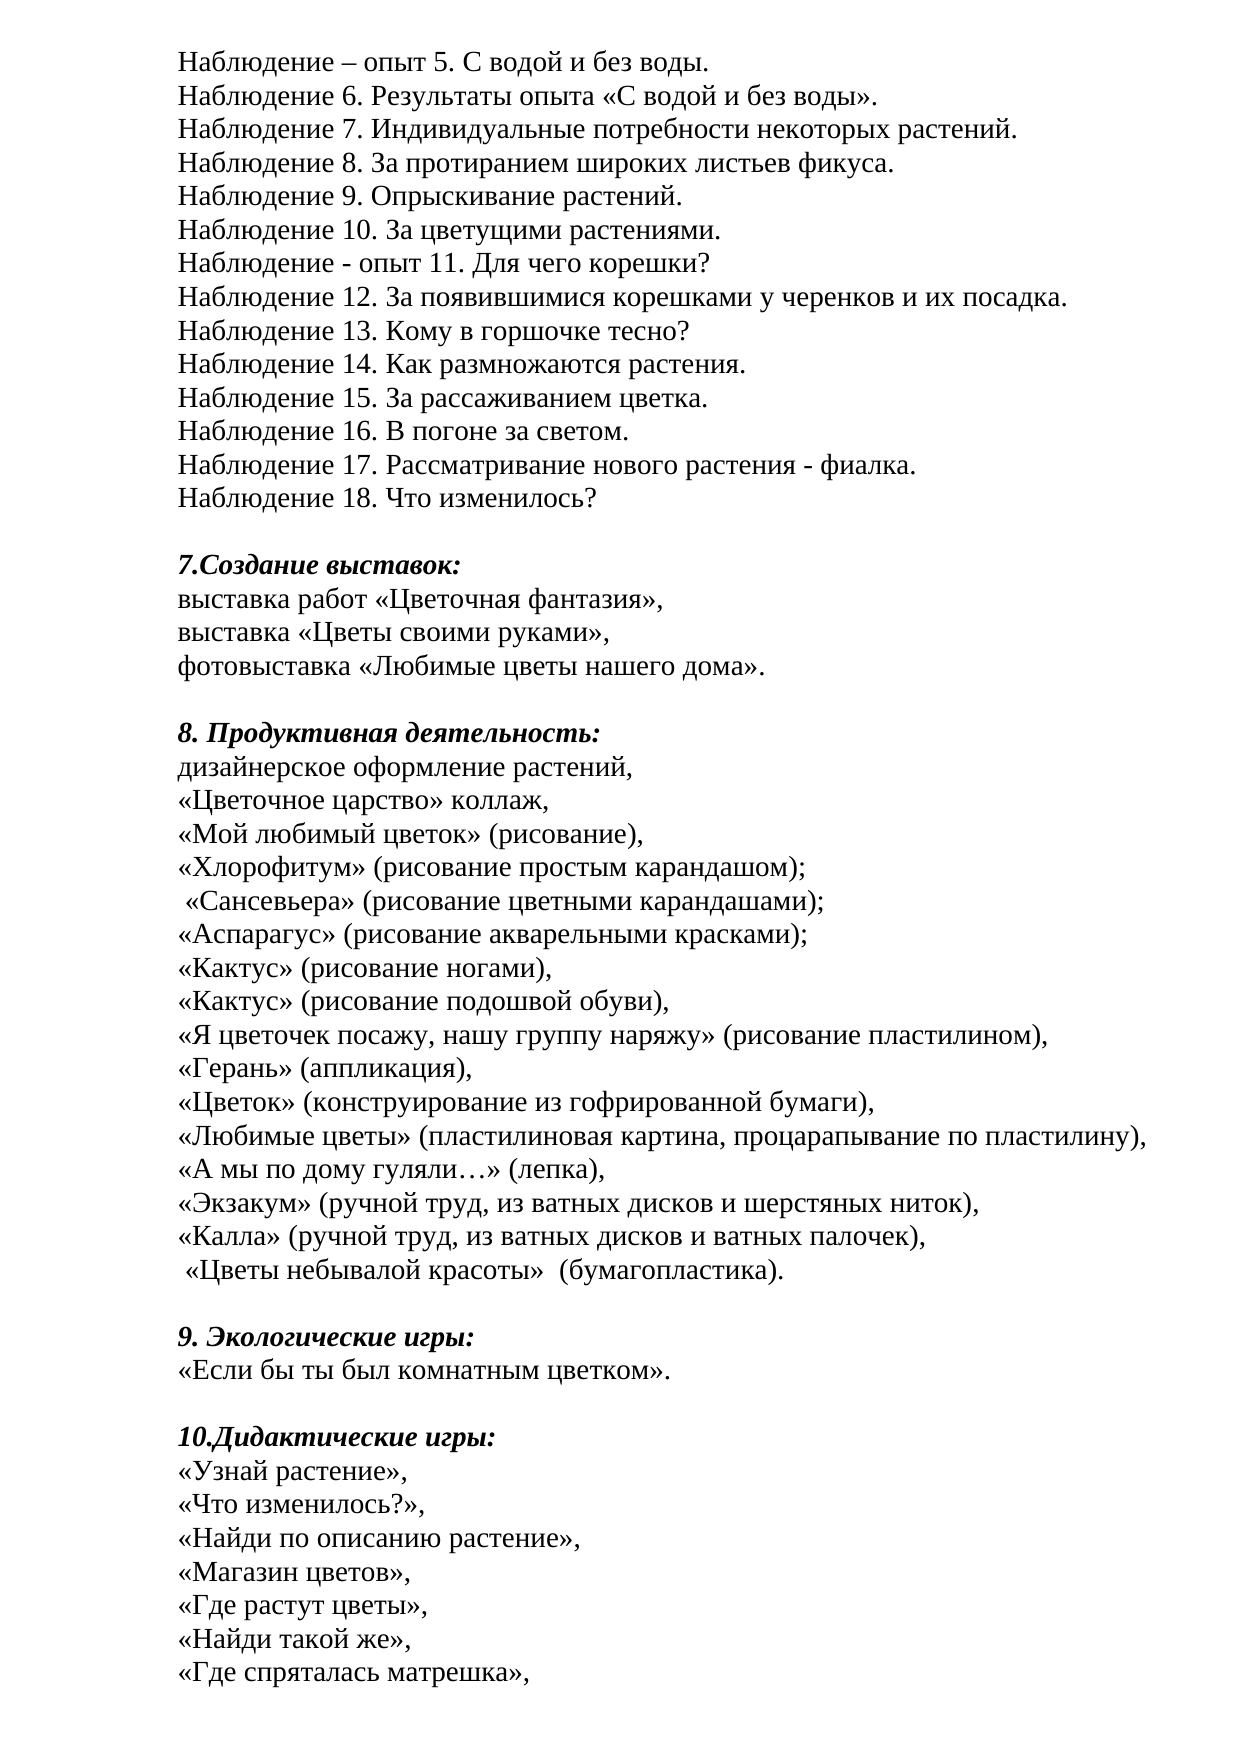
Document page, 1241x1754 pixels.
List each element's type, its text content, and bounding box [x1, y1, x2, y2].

text «Где спряталась матрешка», [118, 1654, 1196, 1688]
text «Калла» (ручной труд, из ватных дисков и ватных палочек), [118, 1218, 1196, 1252]
text «Герань» (аппликация), [118, 1051, 1196, 1084]
text Наблюдение 15. За рассаживанием цветка. [118, 380, 1196, 413]
text Наблюдение 9. Опрыскивание растений. [118, 178, 1196, 212]
text Наблюдение 12. За появившимися корешками у черенков и их посадка. [118, 279, 1196, 313]
text Наблюдение – опыт 5. С водой и без воды. [118, 44, 1196, 78]
text «Цветочное царство» коллаж, [118, 782, 1196, 816]
text «Цветы небывалой красоты» (бумагопластика). [118, 1252, 1196, 1285]
text «Найди такой же», [118, 1621, 1196, 1654]
text Наблюдение - опыт 11. Для чего корешки? [118, 246, 1196, 279]
text Наблюдение 7. Индивидуальные потребности некоторых растений. [118, 111, 1196, 145]
text «Где растут цветы», [118, 1587, 1196, 1621]
text Наблюдение 14. Как размножаются растения. [118, 346, 1196, 380]
text «Цветок» (конструирование из гофрированной бумаги), [118, 1084, 1196, 1118]
text «Что изменилось?», [118, 1487, 1196, 1520]
text 9. Экологические игры: [118, 1319, 1196, 1352]
text 8. Продуктивная деятельность: [118, 715, 1196, 749]
text «А мы по дому гуляли…» (лепка), [118, 1151, 1196, 1185]
text Наблюдение 8. За протиранием широких листьев фикуса. [118, 145, 1196, 178]
text «Я цветочек посажу, нашу группу наряжу» (рисование пластилином), [118, 1017, 1196, 1051]
text фотовыставка «Любимые цветы нашего дома». [118, 648, 1196, 682]
text «Хлорофитум» (рисование простым карандашом); [118, 849, 1196, 883]
text «Кактус» (рисование ногами), [118, 950, 1196, 983]
text Наблюдение 13. Кому в горшочке тесно? [118, 313, 1196, 346]
text Наблюдение 17. Рассматривание нового растения - фиалка. [118, 447, 1196, 480]
text дизайнерское оформление растений, [118, 749, 1196, 782]
text Наблюдение 18. Что изменилось? [118, 480, 1196, 514]
text «Мой любимый цветок» (рисование), [118, 816, 1196, 849]
text «Найди по описанию растение», [118, 1520, 1196, 1554]
text «Аспарагус» (рисование акварельными красками); [118, 916, 1196, 950]
text «Магазин цветов», [118, 1554, 1196, 1587]
text «Узнай растение», [118, 1453, 1196, 1487]
text выставка «Цветы своими руками», [118, 614, 1196, 648]
text Наблюдение 10. За цветущими растениями. [118, 212, 1196, 246]
text 10.Дидактические игры: [118, 1419, 1196, 1453]
text Наблюдение 6. Результаты опыта «С водой и без воды». [118, 78, 1196, 111]
text Наблюдение 16. В погоне за светом. [118, 413, 1196, 447]
text 7.Создание выставок: [118, 547, 1196, 581]
text выставка работ «Цветочная фантазия», [118, 581, 1196, 614]
text «Кактус» (рисование подошвой обуви), [118, 983, 1196, 1017]
text «Если бы ты был комнатным цветком». [118, 1352, 1196, 1386]
text «Любимые цветы» (пластилиновая картина, процарапывание по пластилину), [118, 1118, 1196, 1151]
text «Сансевьера» (рисование цветными карандашами); [118, 883, 1196, 916]
text «Экзакум» (ручной труд, из ватных дисков и шерстяных ниток), [118, 1185, 1196, 1218]
